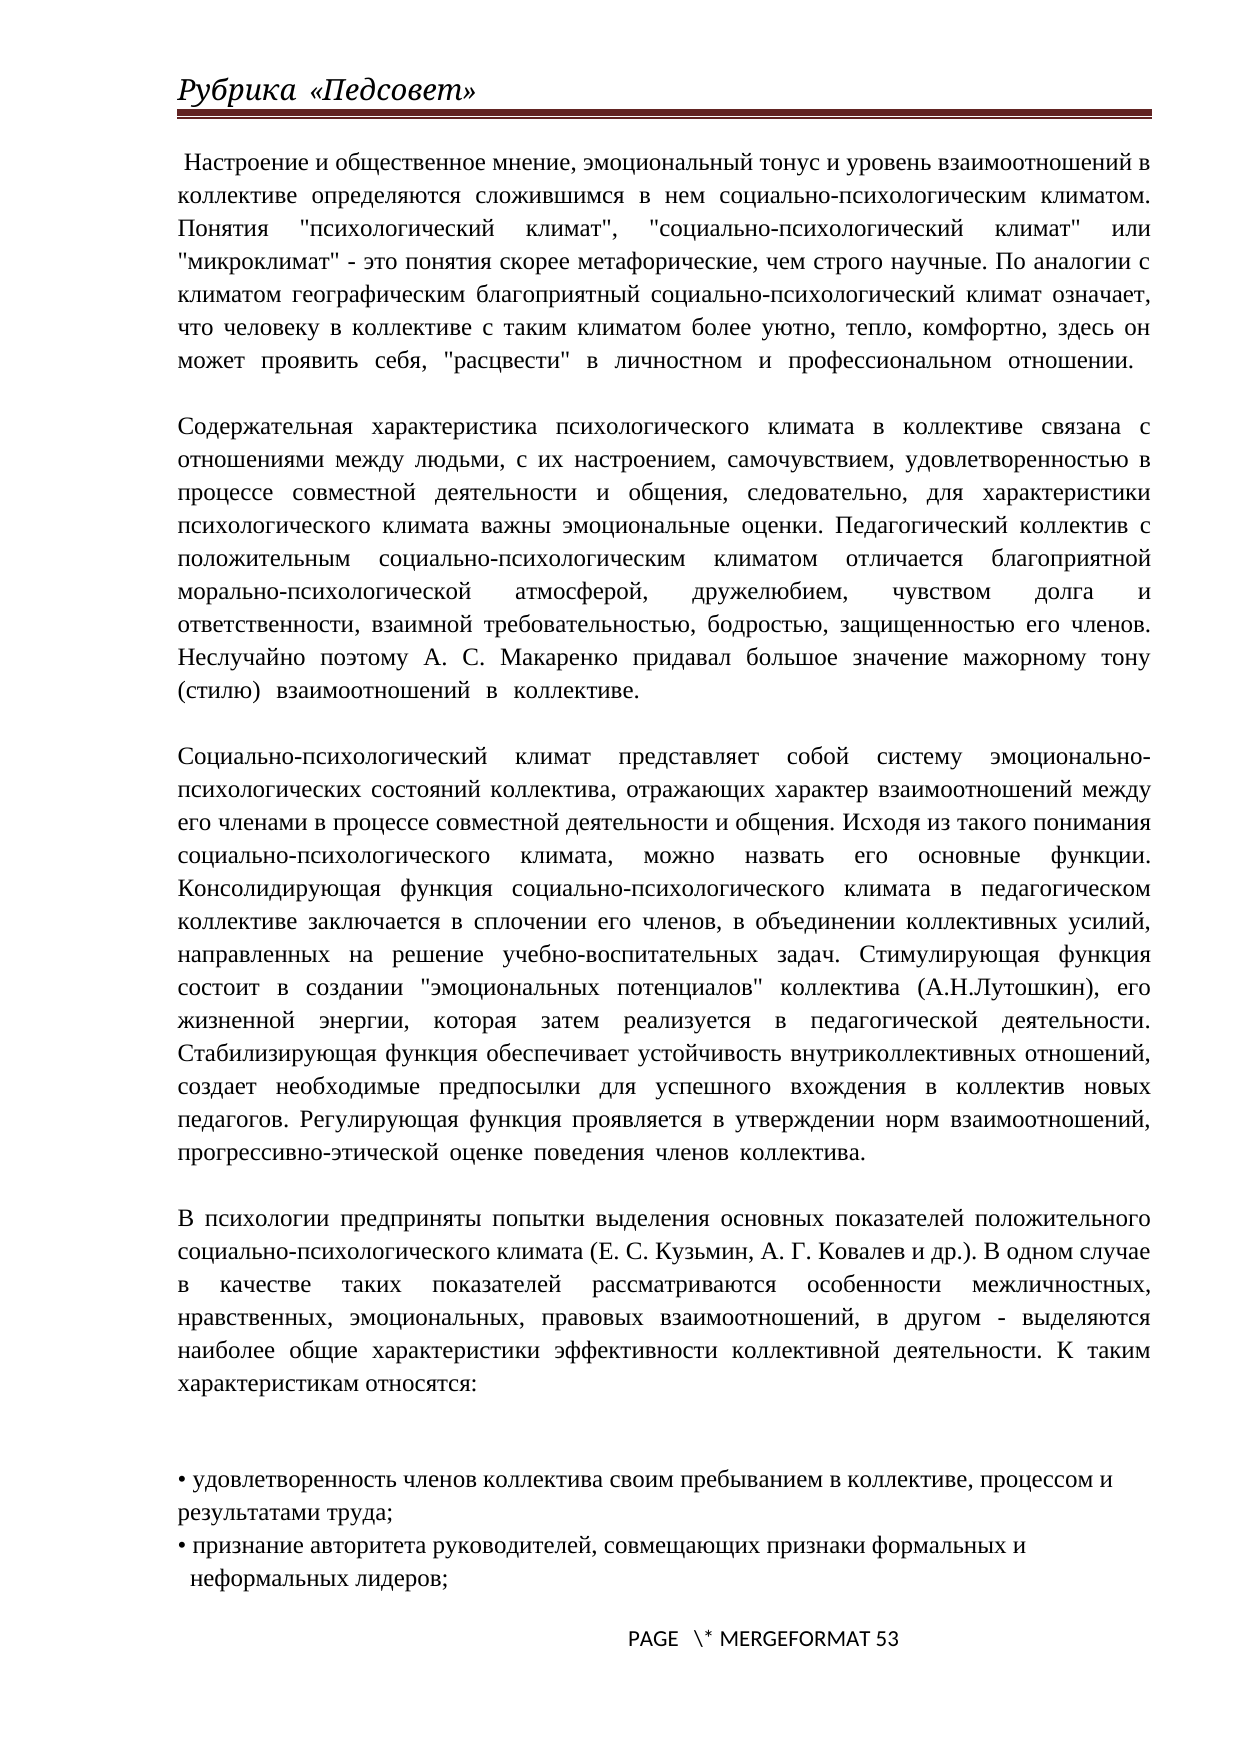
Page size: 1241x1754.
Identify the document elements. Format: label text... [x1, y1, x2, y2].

text Настроение и общественное мнение, эмоциональный тонус и уровень взаимоотношений в коллективе определяются сложившимся в нем социально-психологическим климатом. Понятия "психологический климат", "социально-психологический климат" или "микроклимат" - это понятия скорее метафорические, чем строго научные. По аналогии с климатом географическим благоприятный социально-психологический климат означает, что человеку в коллективе с таким климатом более уютно, тепло, комфортно, здесь он может проявить себя, "расцвести" в личностном и профессиональном отношении. Содержательная характеристика психологического климата в коллективе связана с отношениями между людьми, с их настроением, самочувствием, удовлетворенностью в процессе совместной деятельности и общения, следовательно, для характеристики психологического климата важны эмоциональные оценки. Педагогический коллектив с положительным социально-психологическим климатом отличается благоприятной морально-психологической атмосферой, дружелюбием, чувством долга и ответственности, взаимной требовательностью, бодростью, защищенностью его членов. Неслучайно поэтому А. С. Макаренко придавал большое значение мажорному тону (стилю) взаимоотношений в коллективе. . Социально-психологический климат представляет собой систему эмоционально-психологических состояний коллектива, отражающих характер взаимоотношений между его членами в процессе совместной деятельности и общения. Исходя из такого понимания социально-психологического климата, можно назвать его основные функции. Консолидирующая функция социально-психологического климата в педагогическом коллективе заключается в сплочении его членов, в объединении коллективных усилий, направленных на решение учебно-воспитательных задач. Стимулирующая функция состоит в создании "эмоциональных потенциалов" коллектива (А.Н.Лутошкин), его жизненной энергии, которая затем реализуется в педагогической деятельности. Стабилизирующая функция обеспечивает устойчивость внутриколлективных отношений, создает необходимые предпосылки для успешного вхождения в коллектив новых педагогов. Регулирующая функция проявляется в утверждении норм взаимоотношений, прогрессивно-этической оценке поведения членов коллектива. . В психологии предприняты попытки выделения основных показателей положительного социально-психологического климата (Е. С. Кузьмин, А. Г. Ковалев и др.). В одном случае в качестве таких показателей рассматриваются особенности межличностных, нравственных, эмоциональных, правовых взаимоотношений, в другом - выделяются наиболее общие характеристики эффективности коллективной деятельности. К таким характеристикам относятся: : [177, 275, 1152, 1526]
text . Социально-психологический климат в педагогическом коллективе. [177, 147, 1152, 242]
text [177, 1559, 1152, 1621]
